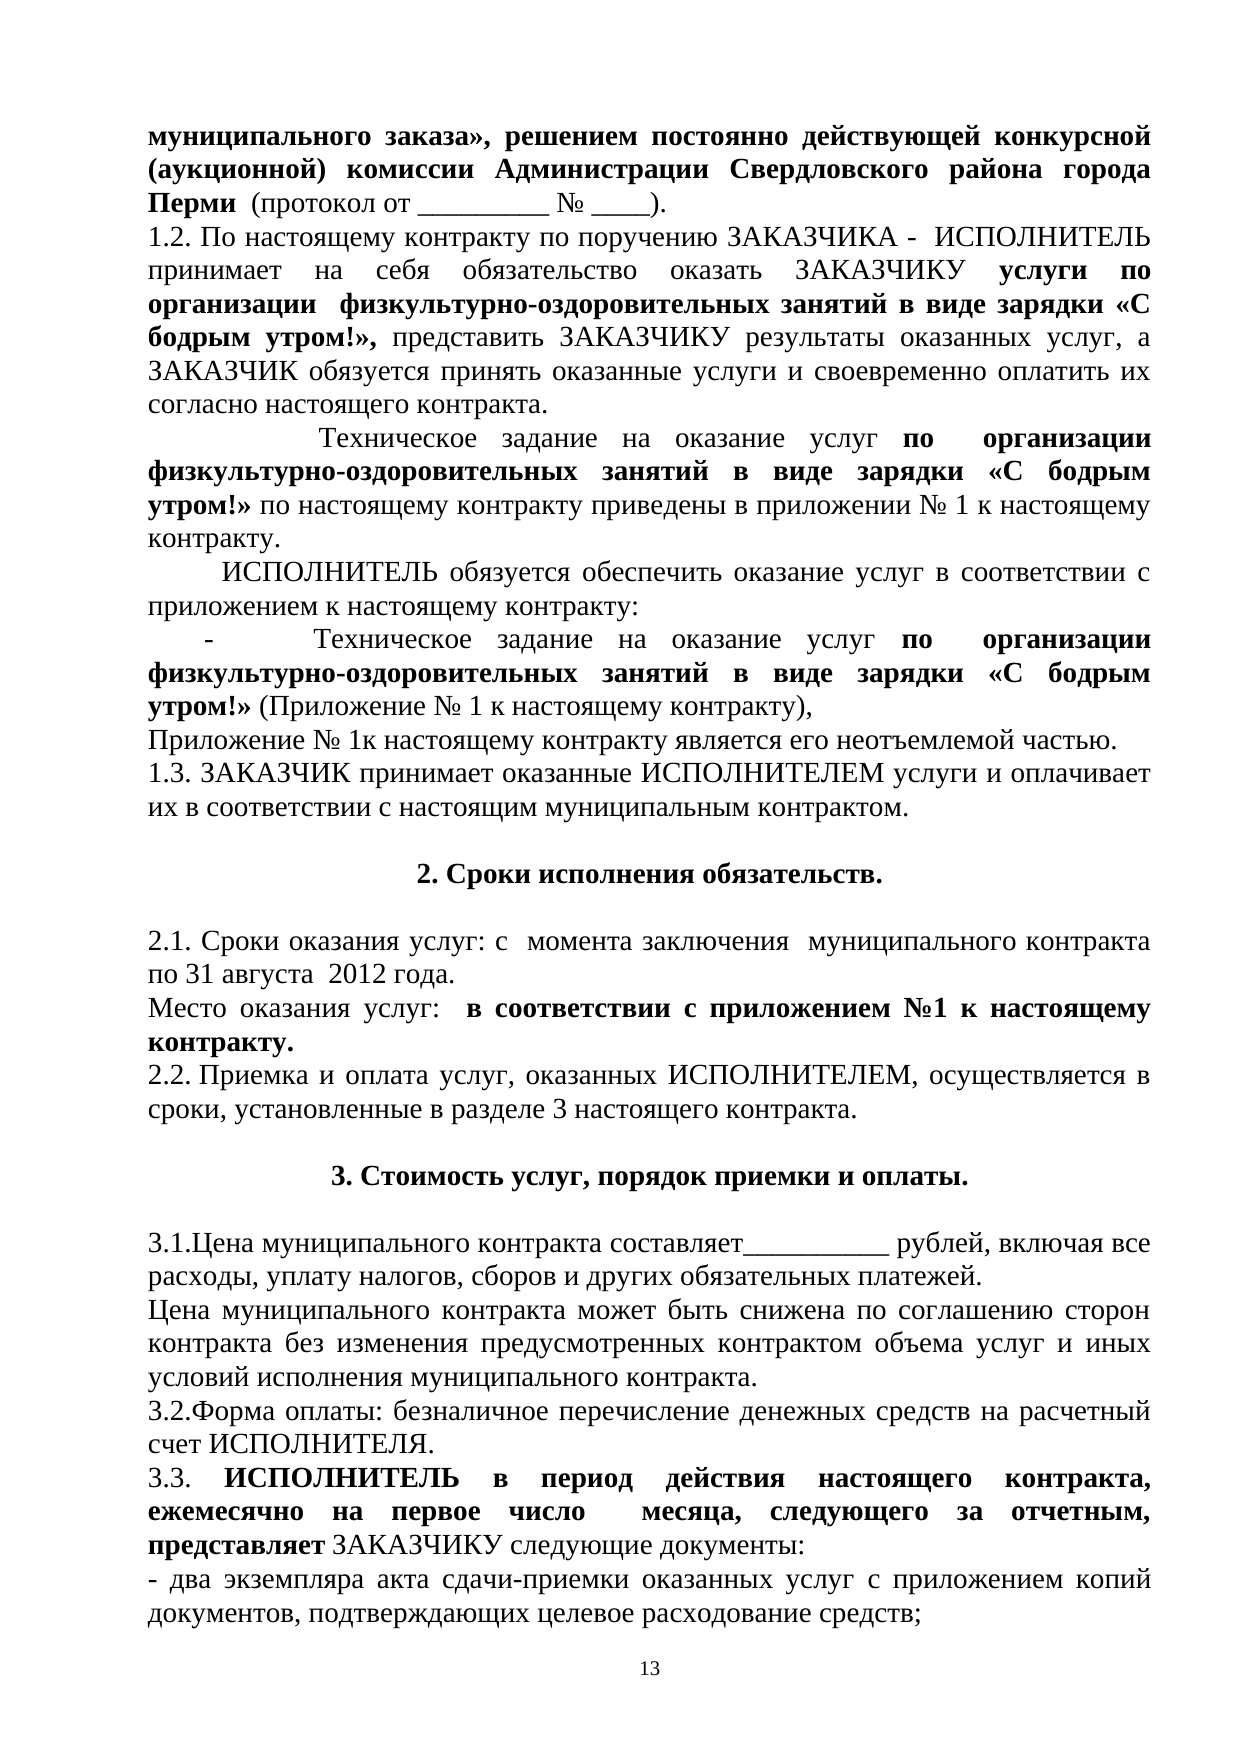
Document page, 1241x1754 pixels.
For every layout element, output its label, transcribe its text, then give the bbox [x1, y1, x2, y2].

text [148, 118, 1152, 219]
text 3.2.Форма оплаты: безналичное перечисление денежных средств на расчетный счет ИСПОЛНИТЕЛЯ. [148, 1393, 1152, 1460]
text Цена муниципального контракта может быть снижена по соглашению сторон контракта без изменения предусмотренных контрактом объема услуг и иных условий исполнения муниципального контракта. [148, 1292, 1152, 1393]
text 1.3. ЗАКАЗЧИК принимает оказанные ИСПОЛНИТЕЛЕМ услуги и оплачивает их в соответствии с настоящим муниципальным контрактом. [148, 755, 1152, 822]
text 2. Сроки исполнения обязательств. [148, 856, 1152, 889]
text 2.1. Сроки оказания услуг: с момента заключения муниципального контракта по 31 августа 2012 года. [148, 923, 1152, 990]
text 2.2. Приемка и оплата услуг, оказанных ИСПОЛНИТЕЛЕМ, осуществляется в сроки, установленные в разделе 3 настоящего контракта. [148, 1057, 1152, 1124]
text ИСПОЛНИТЕЛЬ обязуется обеспечить оказание услуг в соответствии с приложением к настоящему контракту: [148, 554, 1152, 621]
text Приложение № 1к настоящему контракту является его неотъемлемой частью. [148, 722, 1152, 755]
text 1.2. По настоящему контракту по поручению ЗАКАЗЧИКА - ИСПОЛНИТЕЛЬ принимает на себя обязательство оказать ЗАКАЗЧИКУ услуги по организации физкультурно-оздоровительных занятий в виде зарядки «С бодрым утром!», представить ЗАКАЗЧИКУ результаты оказанных услуг, а ЗАКАЗЧИК обязуется принять оказанные услуги и своевременно оплатить их согласно настоящего контракта. [148, 219, 1152, 420]
text Место оказания услуг: в соответствии с приложением №1 к настоящему контракту. [148, 990, 1152, 1057]
text - Техническое задание на оказание услуг по организации физкультурно-оздоровительных занятий в виде зарядки «С бодрым утром!» (Приложение № 1 к настоящему контракту), [148, 621, 1152, 722]
text Техническое задание на оказание услуг по организации физкультурно-оздоровительных занятий в виде зарядки «С бодрым утром!» по настоящему контракту приведены в приложении № 1 к настоящему контракту. [148, 420, 1152, 554]
text 3.1.Цена муниципального контракта составляет__________ рублей, включая все расходы, уплату налогов, сборов и других обязательных платежей. [148, 1225, 1152, 1292]
text 3.3. ИСПОЛНИТЕЛЬ в период действия настоящего контракта, ежемесячно на первое число месяца, следующего за отчетным, представляет ЗАКАЗЧИКУ следующие документы: [148, 1460, 1152, 1561]
text 3. Стоимость услуг, порядок приемки и оплаты. [148, 1158, 1152, 1191]
text - два экземпляра акта сдачи-приемки оказанных услуг с приложением копий документов, подтверждающих целевое расходование средств; [148, 1561, 1152, 1628]
